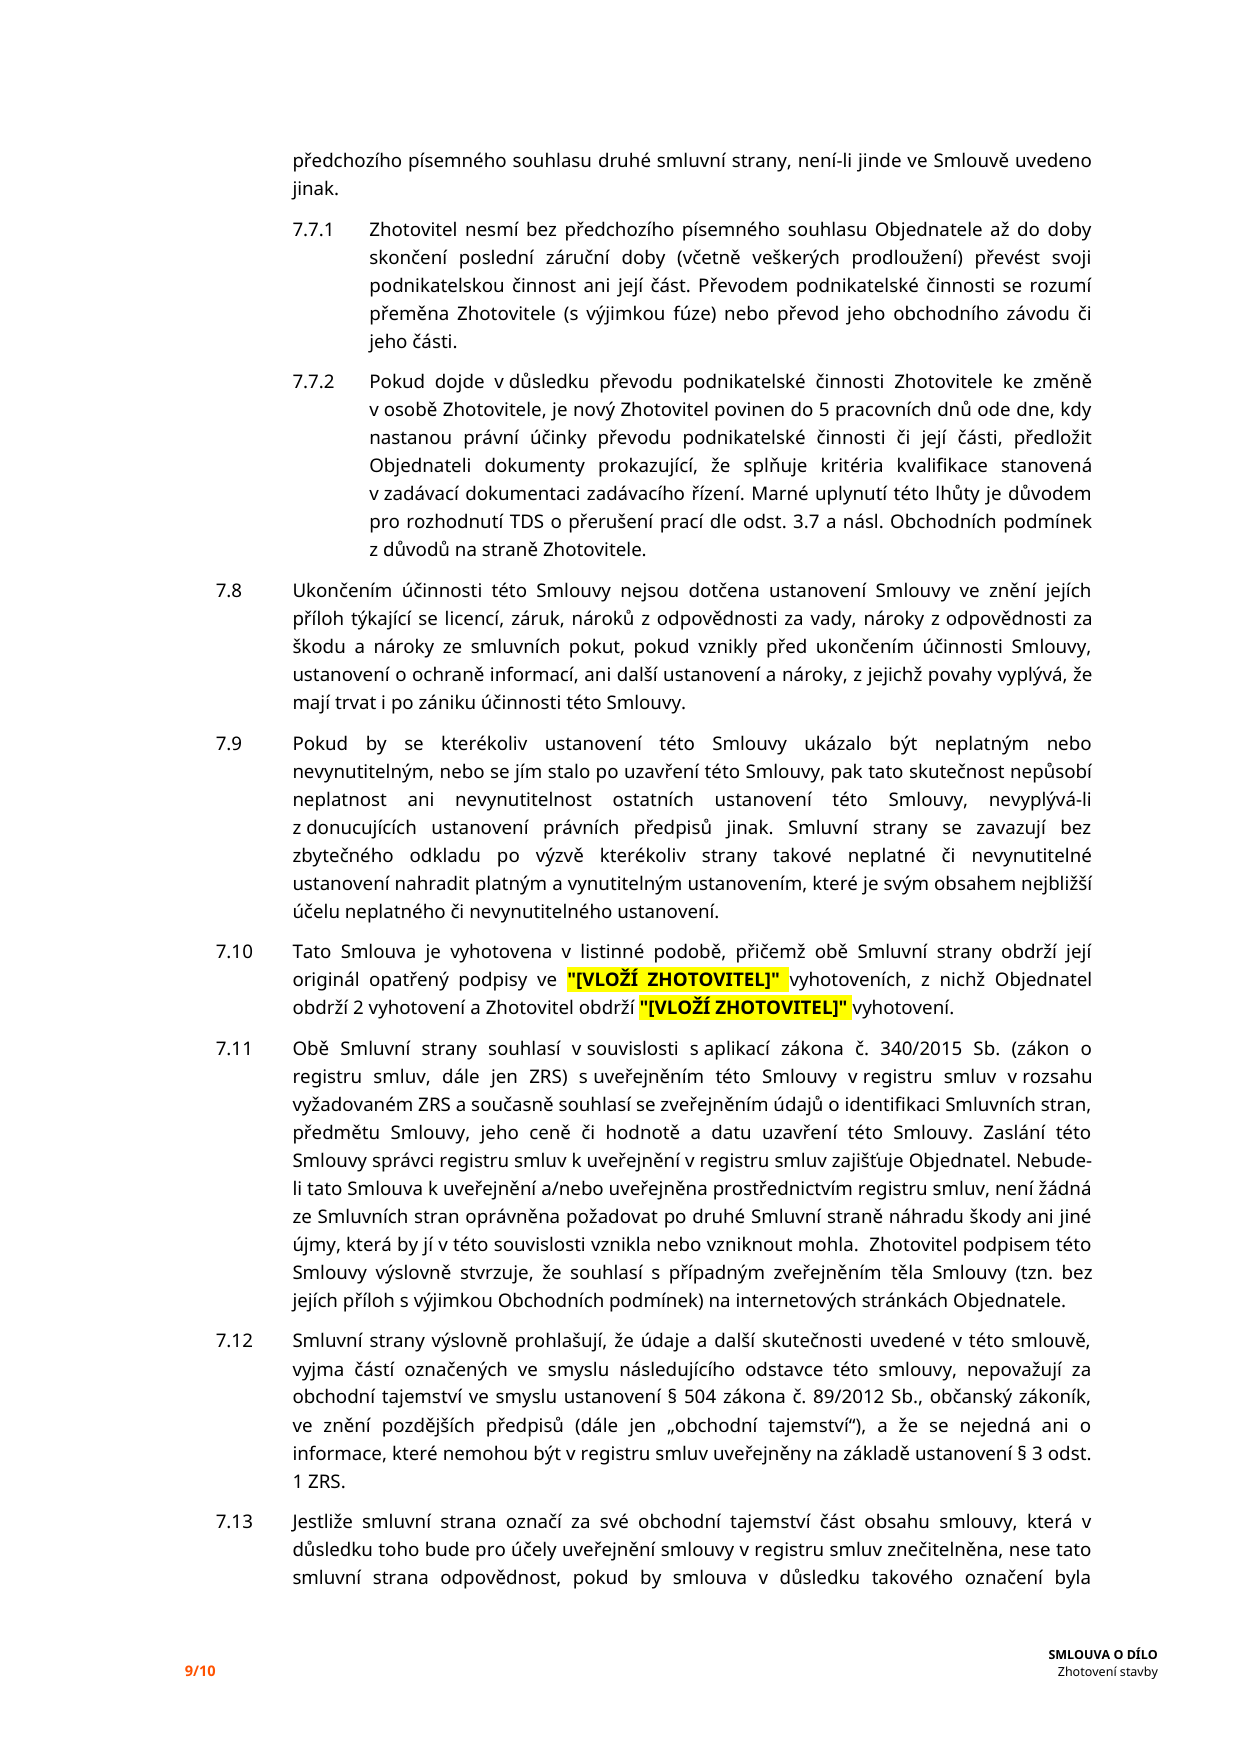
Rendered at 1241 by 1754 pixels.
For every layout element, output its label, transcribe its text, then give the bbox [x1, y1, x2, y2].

text Pokud by se kterékoliv ustanovení této Smlouvy ukázalo být neplatným nebo nevynutitelným, nebo se jím stalo po uzavření této Smlouvy, pak tato skutečnost nepůsobí neplatnost ani nevynutitelnost ostatních ustanovení této Smlouvy, nevyplývá-li z donucujících ustanovení právních předpisů jinak. Smluvní strany se zavazují bez zbytečného odkladu po výzvě kterékoliv strany takové neplatné či nevynutitelné ustanovení nahradit platným a vynutitelným ustanovením, které je svým obsahem nejbližší účelu neplatného či nevynutitelného ustanovení. [216, 730, 1093, 923]
text Pokud dojde v důsledku převodu podnikatelské činnosti Zhotovitele ke změně v osobě Zhotovitele, je nový Zhotovitel povinen do 5 pracovních dnů ode dne, kdy nastanou právní účinky převodu podnikatelské činnosti či její části, předložit Objednateli dokumenty prokazující, že splňuje kritéria kvalifikace stanovená v zadávací dokumentaci zadávacího řízení. Marné uplynutí této lhůty je důvodem pro rozhodnutí TDS o přerušení prací dle odst. 3.7 a násl. Obchodních podmínek z důvodů na straně Zhotovitele. [292, 369, 1093, 562]
text Smluvní strany výslovně prohlašují, že údaje a další skutečnosti uvedené v této smlouvě, vyjma částí označených ve smyslu následujícího odstavce této smlouvy, nepovažují za obchodní tajemství ve smyslu ustanovení § 504 zákona č. 89/2012 Sb., občanský zákoník, ve znění pozdějších předpisů (dále jen „obchodní tajemství“), a že se nejedná ani o informace, které nemohou být v registru smluv uveřejněny na základě ustanovení § 3 odst. 1 ZRS. [216, 1328, 1093, 1493]
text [216, 147, 1093, 201]
text Tato Smlouva je vyhotovena v listinné podobě, přičemž obě Smluvní strany obdrží její originál opatřený podpisy ve vyhotoveních, z nichž Objednatel obdrží 2 vyhotovení a Zhotovitel obdrží vyhotovení. [216, 938, 1093, 1020]
text Zhotovitel nesmí bez předchozího písemného souhlasu Objednatele až do doby skončení poslední záruční doby (včetně veškerých prodloužení) převést svoji podnikatelskou činnost ani její část. Převodem podnikatelské činnosti se rozumí přeměna Zhotovitele (s výjimkou fúze) nebo převod jeho obchodního závodu či jeho části. [292, 216, 1093, 354]
text Obě Smluvní strany souhlasí v souvislosti s aplikací zákona č. 340/2015 Sb. (zákon o registru smluv, dále jen ZRS) s uveřejněním této Smlouvy v registru smluv v rozsahu vyžadovaném ZRS a současně souhlasí se zveřejněním údajů o identifikaci Smluvních stran, předmětu Smlouvy, jeho ceně či hodnotě a datu uzavření této Smlouvy. Zaslání této Smlouvy správci registru smluv k uveřejnění v registru smluv zajišťuje Objednatel. Nebude-li tato Smlouva k uveřejnění a/nebo uveřejněna prostřednictvím registru smluv, není žádná ze Smluvních stran oprávněna požadovat po druhé Smluvní straně náhradu škody ani jiné újmy, která by jí v této souvislosti vznikla nebo vzniknout mohla. Zhotovitel podpisem této Smlouvy výslovně stvrzuje, že souhlasí s případným zveřejněním těla Smlouvy (tzn. bez jejích příloh s výjimkou Obchodních podmínek) na internetových stránkách Objednatele. [216, 1035, 1093, 1313]
text Ukončením účinnosti této Smlouvy nejsou dotčena ustanovení Smlouvy ve znění jejích příloh týkající se licencí, záruk, nároků z odpovědnosti za vady, nároky z odpovědnosti za škodu a nároky ze smluvních pokut, pokud vznikly před ukončením účinnosti Smlouvy, ustanovení o ochraně informací, ani další ustanovení a nároky, z jejichž povahy vyplývá, že mají trvat i po zániku účinnosti této Smlouvy. [216, 577, 1093, 715]
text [216, 1508, 1093, 1590]
